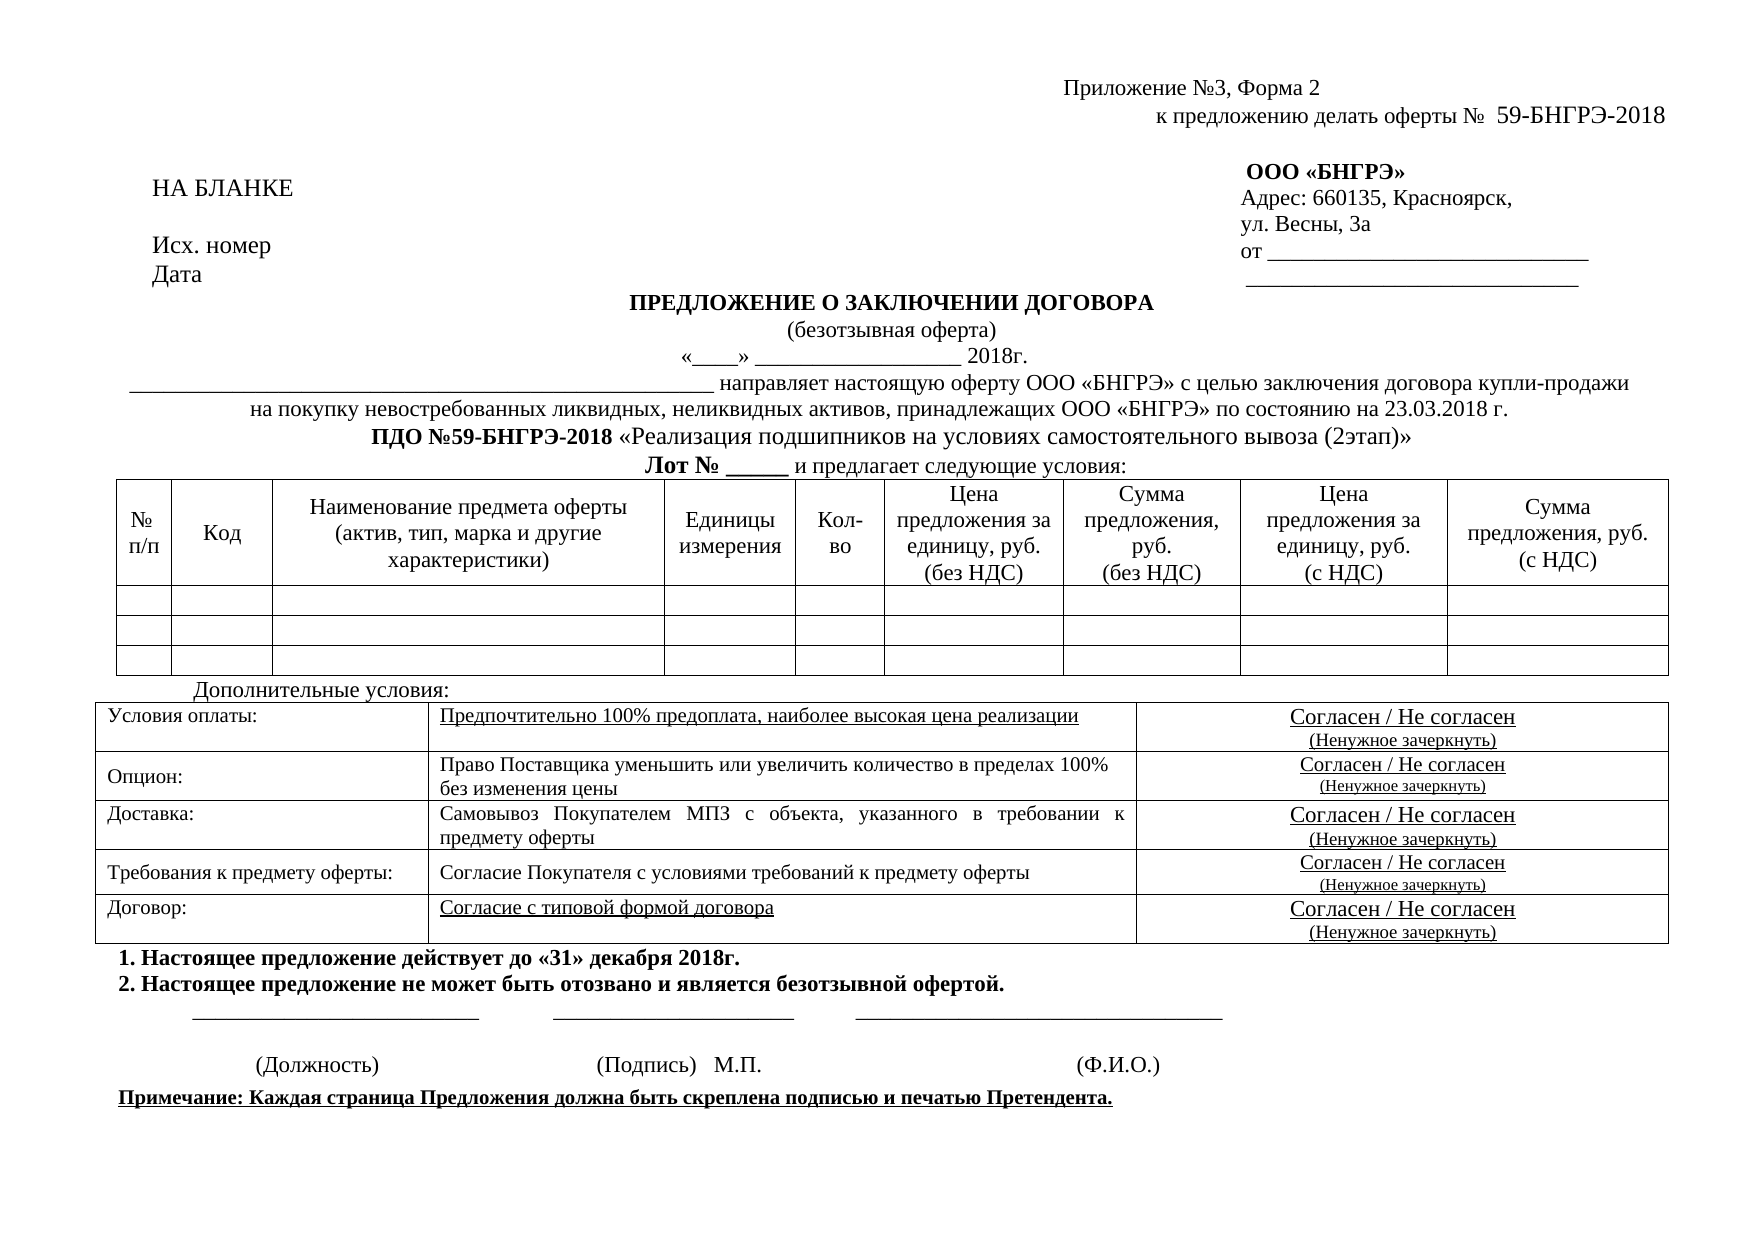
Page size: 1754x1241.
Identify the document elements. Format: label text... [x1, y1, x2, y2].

table_cell [172, 586, 272, 615]
table_cell [1448, 616, 1668, 645]
text ПДО №59-БНГРЭ-2018 «Реализация подшипников на условиях самостоятельного вывоза (2этап)» [118, 421, 1665, 450]
table_cell [117, 586, 171, 615]
table_cell Самовывоз Покупателем МПЗ с объекта, указанного в требовании к предмету оферты [429, 801, 1136, 849]
table_cell Право Поставщика уменьшить или увеличить количество в пределах 100% без изменения цены [429, 752, 1136, 800]
table_cell [665, 586, 795, 615]
table_header Согласен / Не согласен (Ненужное зачеркнуть) [1137, 703, 1668, 751]
text _____________________________ [1240, 263, 1665, 289]
table_header Сумма предложения, руб. (с НДС) [1448, 480, 1668, 585]
table_cell [1241, 586, 1447, 615]
text 1. Настоящее предложение действует до «31» декабря 2018г. [118, 944, 1665, 970]
table_header Цена предложения за единицу, руб. (с НДС) [1241, 480, 1447, 585]
text ПРЕДЛОЖЕНИЕ О ЗАКЛЮЧЕНИИ ДОГОВОРА [118, 289, 1665, 316]
table_cell Доставка: [96, 801, 428, 849]
table_cell [117, 616, 171, 645]
table_cell [172, 646, 272, 674]
table_cell [1448, 586, 1668, 615]
table_header Условия оплаты: [96, 703, 428, 751]
table_header Цена предложения за единицу, руб. (без НДС) [885, 480, 1063, 585]
table_cell [796, 586, 884, 615]
table_cell [273, 646, 664, 674]
table_cell [273, 616, 664, 645]
table_cell [665, 646, 795, 674]
table_cell [1064, 586, 1240, 615]
table_cell Согласен / Не согласен (Ненужное зачеркнуть) [1137, 850, 1668, 893]
table_header Кол-во [796, 480, 884, 585]
table_header Единицы измерения [665, 480, 795, 585]
text (Должность) (Подпись) М.П. (Ф.И.О.) [118, 1051, 1665, 1078]
table_cell [172, 616, 272, 645]
table_cell [885, 616, 1063, 645]
table_cell Согласен / Не согласен (Ненужное зачеркнуть) [1137, 752, 1668, 800]
table_cell [1241, 616, 1447, 645]
table_cell Согласие с типовой формой договора [429, 895, 1136, 942]
text Лот № _____ и предлагает следующие условия: [118, 450, 1642, 479]
text ООО «БНГРЭ» [1240, 158, 1665, 184]
table_cell [117, 646, 171, 674]
table_cell [885, 586, 1063, 615]
table_header № п/п [117, 480, 171, 585]
table_cell Согласен / Не согласен (Ненужное зачеркнуть) [1137, 895, 1668, 942]
table_cell Требования к предмету оферты: [96, 850, 428, 893]
table_cell [1241, 646, 1447, 674]
table_cell [1064, 646, 1240, 674]
text от ____________________________ [1240, 237, 1665, 263]
text _________________________ _____________________ ________________________________ [118, 996, 1665, 1023]
table_cell [273, 586, 664, 615]
text 2. Настоящее предложение не может быть отозвано и является безотзывной офертой. [118, 970, 1665, 996]
table_header Наименование предмета оферты (актив, тип, марка и другие характеристики) [273, 480, 664, 585]
table_cell [1064, 616, 1240, 645]
table_header Предпочтительно 100% предоплата, наиболее высокая цена реализации [429, 703, 1136, 751]
text ул. Весны, 3а [1240, 210, 1665, 237]
text «____» __________________ 2018г. [681, 342, 1665, 368]
text (безотзывная оферта) [118, 316, 1665, 342]
table_header Сумма предложения, руб. (без НДС) [1064, 480, 1240, 585]
text ___________________________________________________ направляет настоящую оферту ООО «БНГРЭ» с целью заключения договора купли-продажи на покупку невостребованных ликвидных, неликвидных активов, принадлежащих ООО «БНГРЭ» по состоянию на 23.03.2018 г. [118, 368, 1642, 421]
table_cell [1448, 646, 1668, 674]
text Дополнительные условия: [118, 676, 1665, 702]
table_cell Договор: [96, 895, 428, 942]
table_cell [796, 616, 884, 645]
table_cell [796, 646, 884, 674]
table_cell [665, 616, 795, 645]
table_cell [885, 646, 1063, 674]
table_cell Опцион: [96, 752, 428, 800]
table_cell Согласен / Не согласен (Ненужное зачеркнуть) [1137, 801, 1668, 849]
table_header Код [172, 480, 272, 585]
text Адрес: 660135, Красноярск, [1240, 184, 1665, 210]
table_cell Согласие Покупателя с условиями требований к предмету оферты [429, 850, 1136, 893]
